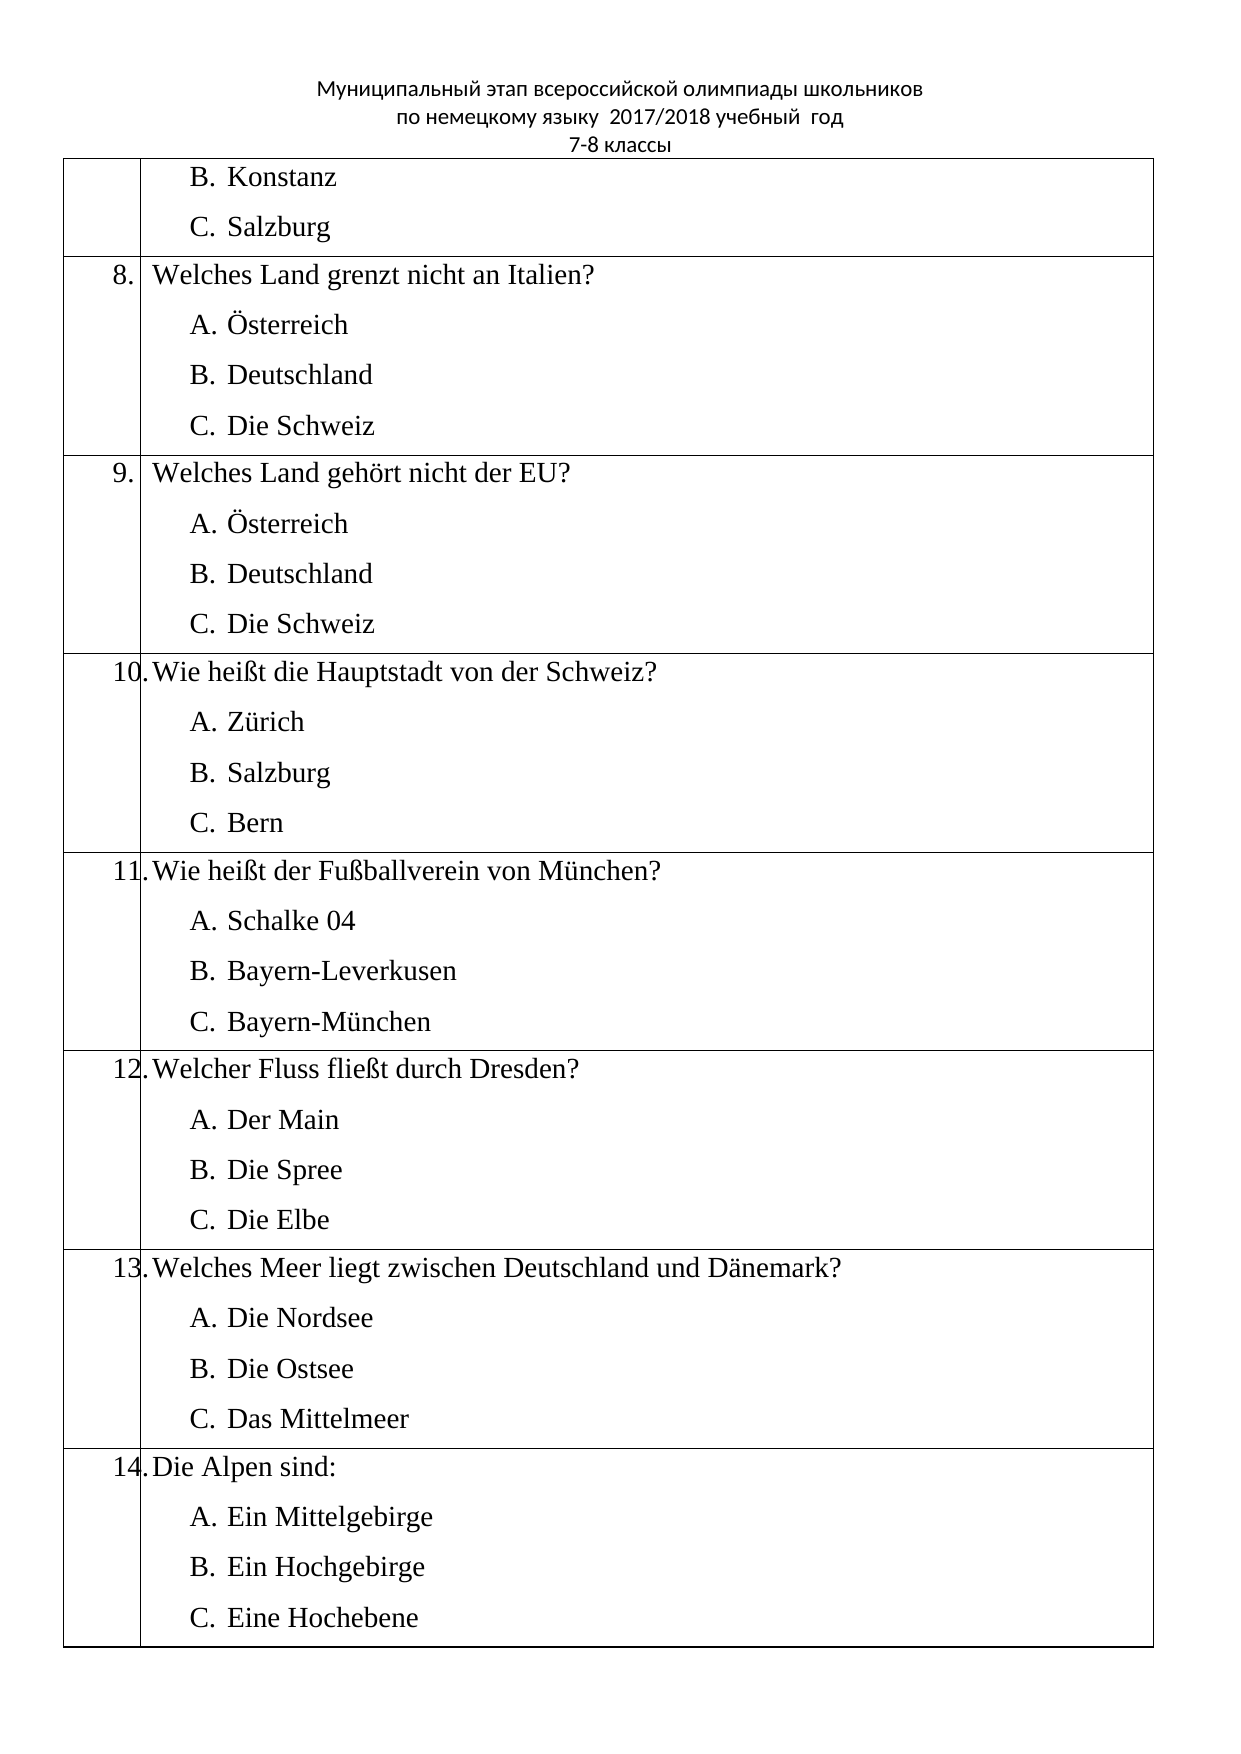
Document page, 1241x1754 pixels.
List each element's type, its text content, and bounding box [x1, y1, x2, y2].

table_cell [64, 159, 140, 256]
table_cell [64, 1250, 140, 1448]
table_cell [64, 654, 140, 852]
table_cell Wie heißt die Hauptstadt von der Schweiz? Zürich Salzburg Bern [141, 654, 1153, 852]
table_cell [64, 1449, 140, 1646]
table_cell Welches Land grenzt nicht an Italien? Österreich Deutschland Die Schweiz [141, 257, 1153, 454]
table_cell [64, 257, 140, 454]
table_cell [64, 456, 140, 653]
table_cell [141, 159, 1153, 256]
table_cell [64, 853, 140, 1050]
table_cell Die Alpen sind: Ein Mittelgebirge Ein Hochgebirge Eine Hochebene [141, 1449, 1153, 1646]
table_cell Welches Land gehört nicht der EU? Österreich Deutschland Die Schweiz [141, 456, 1153, 653]
table_cell Welcher Fluss fließt durch Dresden? Der Main Die Spree Die Elbe [141, 1051, 1153, 1249]
table_cell Wie heißt der Fußballverein von München? Schalke 04 Bayern-Leverkusen Bayern-München [141, 853, 1153, 1050]
table_cell Welches Meer liegt zwischen Deutschland und Dänemark? Die Nordsee Die Ostsee Das Mittelmeer [141, 1250, 1153, 1448]
table_cell [64, 1051, 140, 1249]
